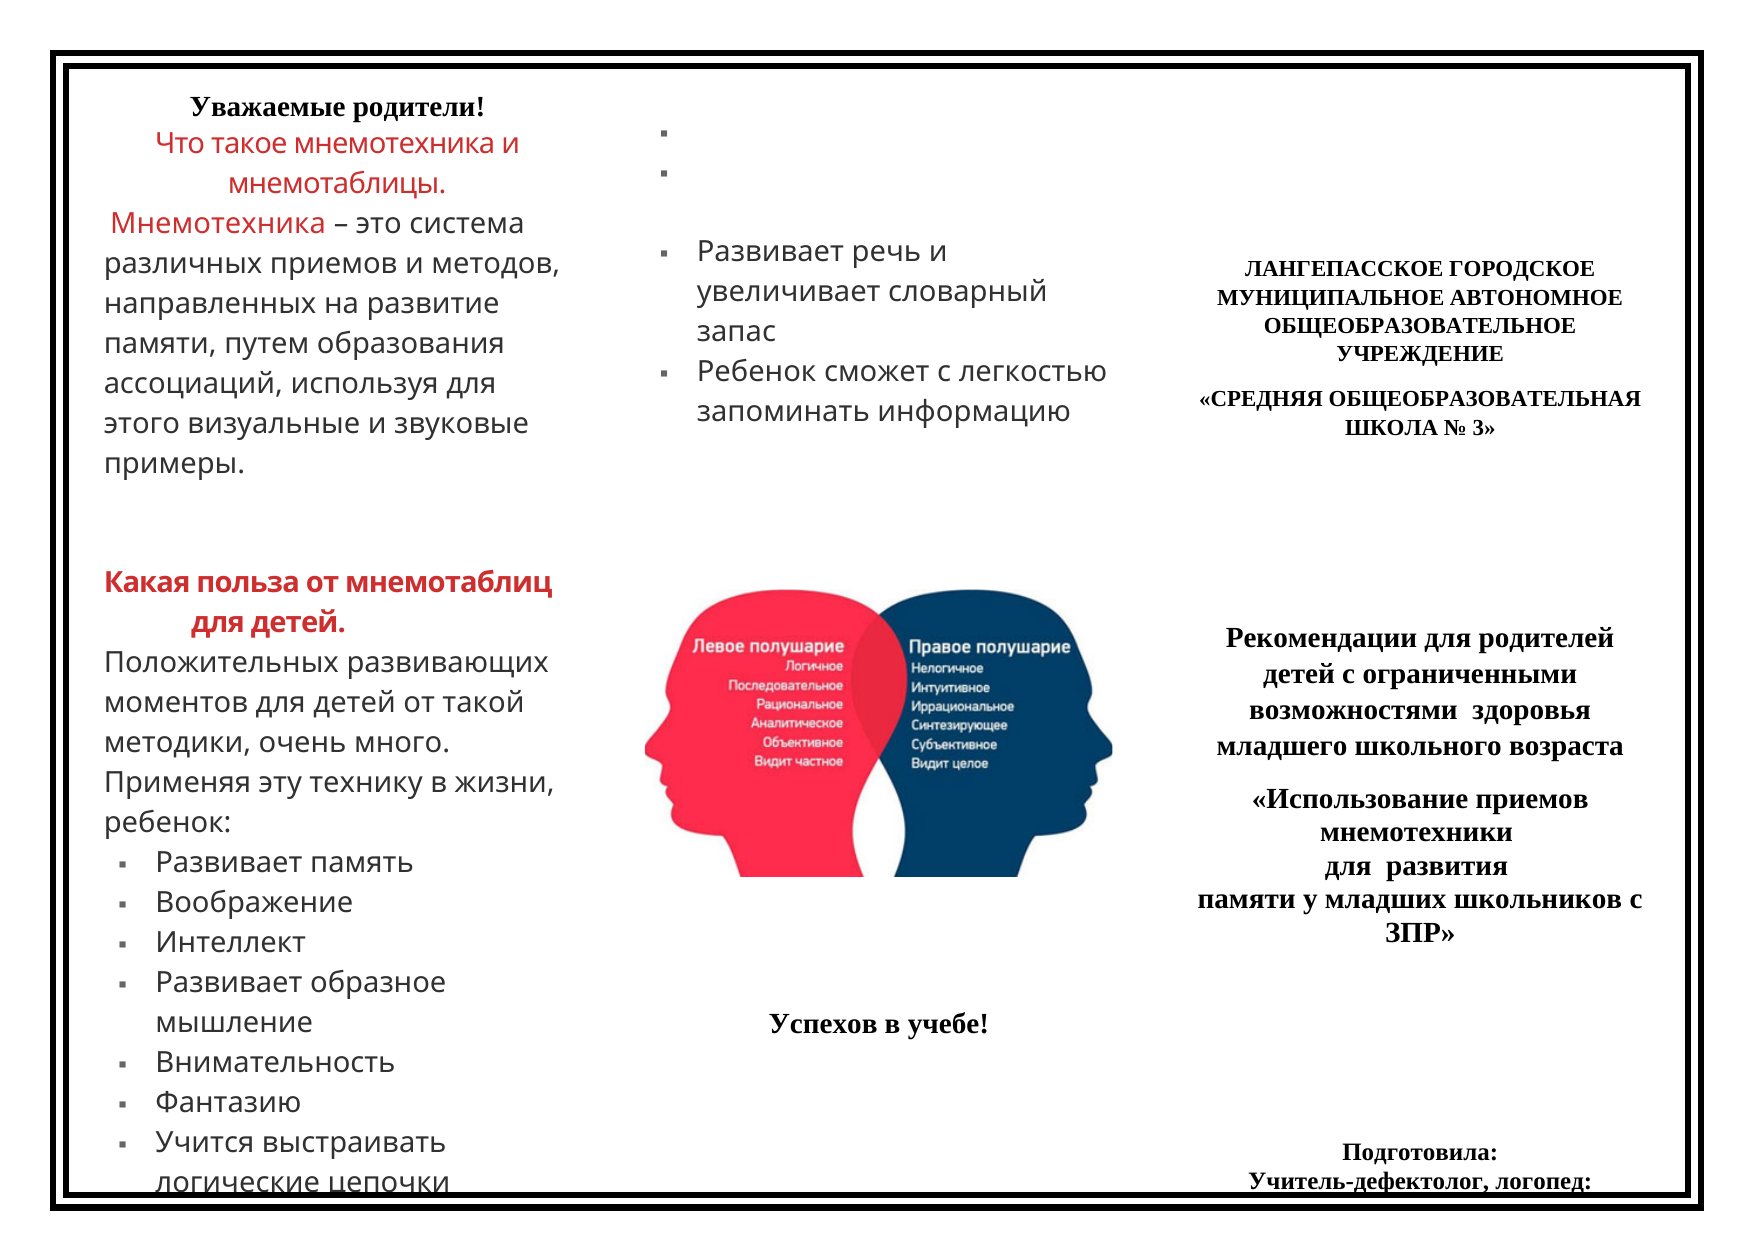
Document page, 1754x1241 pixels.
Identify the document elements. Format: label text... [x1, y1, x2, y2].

text Какая польза от мнемотаблиц [103, 561, 571, 601]
text Рекомендации для родителей детей с ограниченными возможностями здоровья младшего школьного возраста [1186, 620, 1654, 762]
text «СРЕДНЯЯ ОБЩЕОБРАЗОВАТЕЛЬНАЯ ШКОЛА № 3» [1186, 386, 1654, 440]
list Интеллект [118, 921, 571, 961]
text Учитель-дефектолог, логопед: [1186, 1166, 1654, 1192]
text Что такое мнемотехника и мнемотаблицы. [103, 122, 571, 202]
text Уважаемые родители! [103, 89, 571, 122]
list Учится выстраивать логические цепочки [118, 1121, 571, 1192]
list Воображение [118, 881, 571, 921]
list Развивает память [118, 841, 571, 881]
text Подготовила: [1186, 1137, 1654, 1166]
list Развивает образное мышление [118, 961, 571, 1041]
list Ребенок сможет с легкостью запоминать информацию [659, 349, 1112, 429]
picture [644, 589, 1113, 877]
list Фантазию [118, 1081, 571, 1121]
text для детей. [103, 601, 571, 641]
text «Использование приемов мнемотехники для развития памяти у младших школьников с ЗПР» [1186, 781, 1654, 949]
text Успехов в учебе! [645, 1006, 1112, 1039]
list Внимательность [118, 1041, 571, 1081]
text Положительных развивающих моментов для детей от такой методики, очень много. [103, 641, 571, 761]
text Применяя эту технику в жизни, ребенок: [103, 761, 571, 841]
text Мнемотехника – это система различных приемов и методов, направленных на развитие памяти, путем образования ассоциаций, используя для этого визуальные и звуковые примеры. [103, 202, 571, 482]
list Развивает речь и увеличивает словарный запас [659, 229, 1112, 349]
text ЛАНГЕПАССКОЕ ГОРОДСКОЕ МУНИЦИПАЛЬНОЕ АВТОНОМНОЕ ОБЩЕОБРАЗОВАТЕЛЬНОЕ УЧРЕЖДЕНИЕ [1186, 255, 1654, 367]
